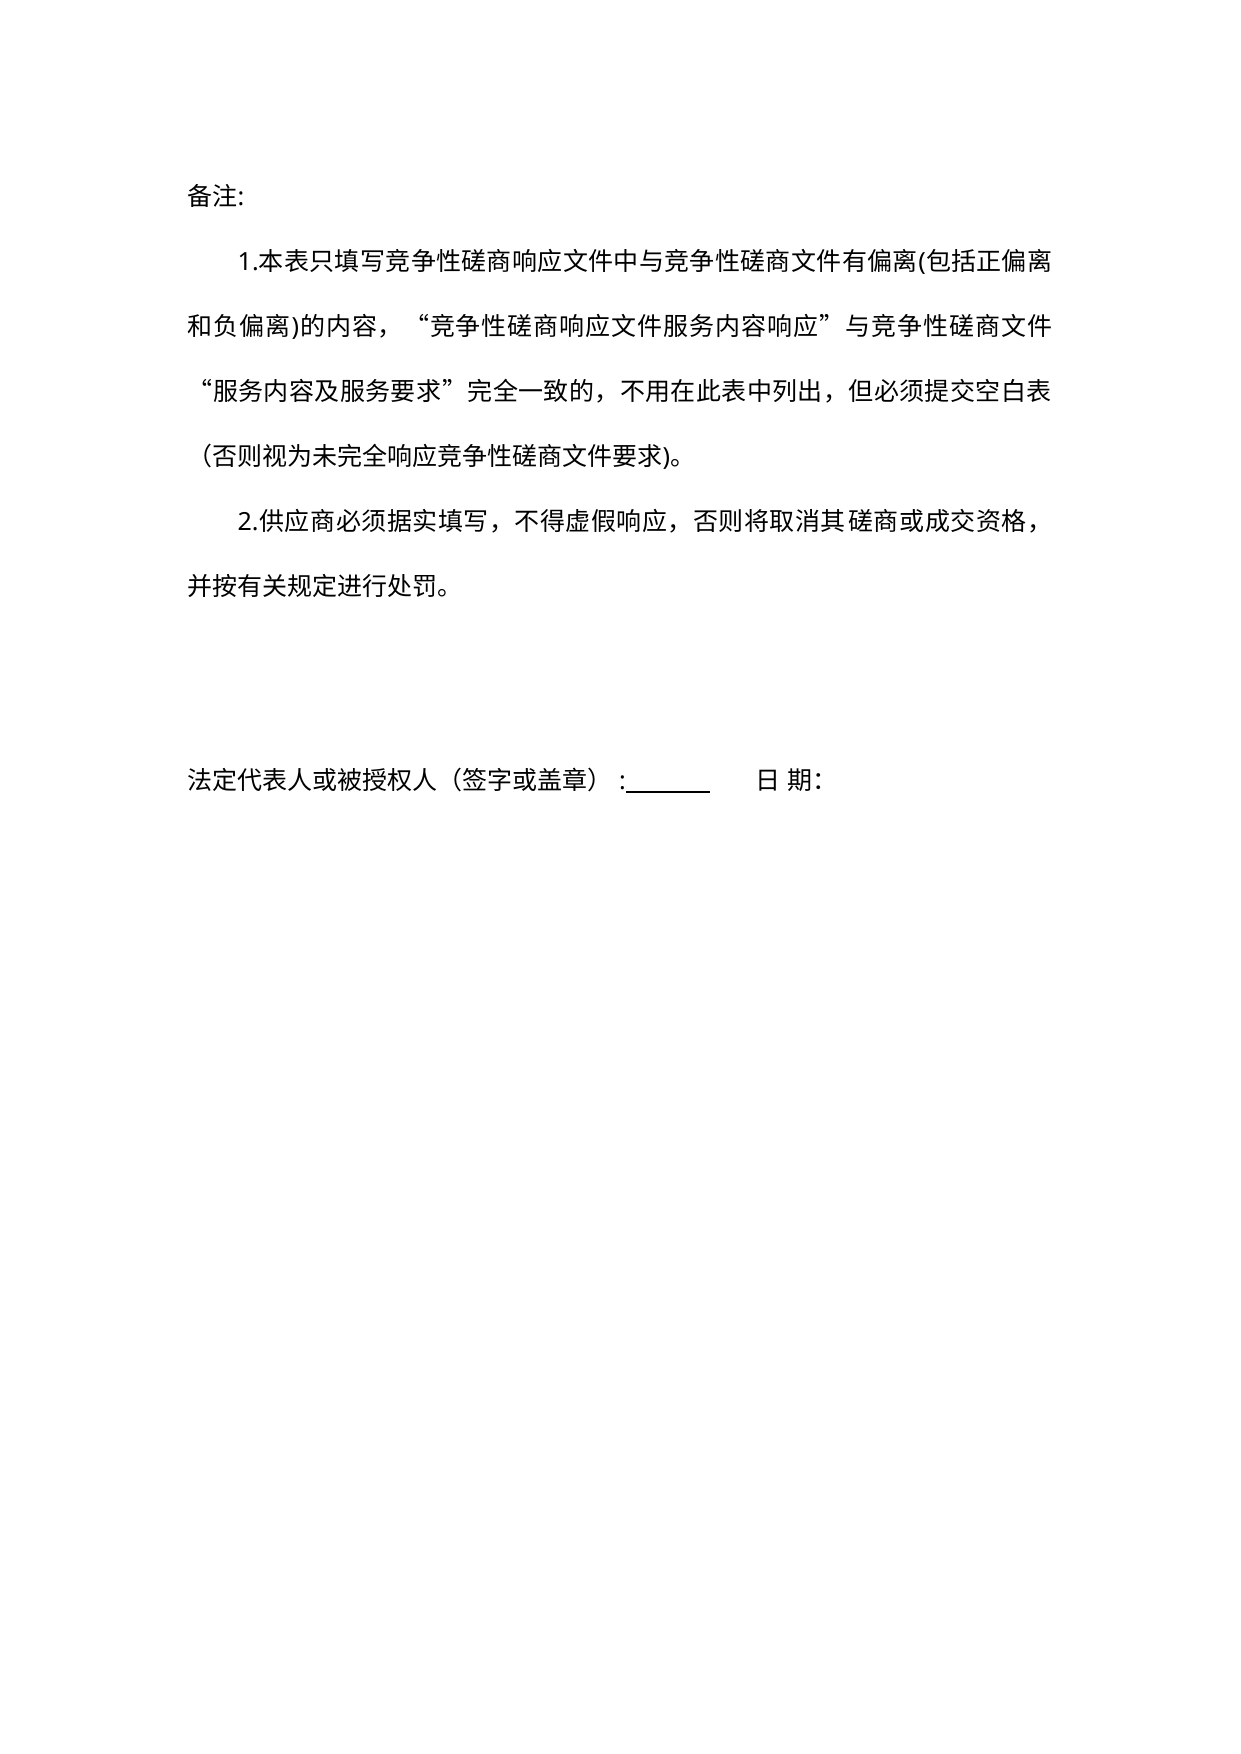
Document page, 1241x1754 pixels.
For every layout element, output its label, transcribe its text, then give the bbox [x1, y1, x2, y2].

text 1.本表只填写竞争性磋商响应文件中与竞争性磋商文件有偏离(包括正偏离和负偏离)的内容，“竞争性磋商响应文件服务内容响应”与竞争性磋商文件“服务内容及服务要求”完全一致的，不用在此表中列出，但必须提交空白表（否则视为未完全响应竞争性磋商文件要求)。 [187, 227, 1053, 487]
text 法定代表人或被授权人（签字或盖章） : 日 期： [187, 747, 1053, 812]
text 备注: [187, 162, 1053, 227]
text 2.供应商必须据实填写，不得虚假响应，否则将取消其磋商或成交资格，并按有关规定进行处罚。 [187, 487, 1053, 617]
